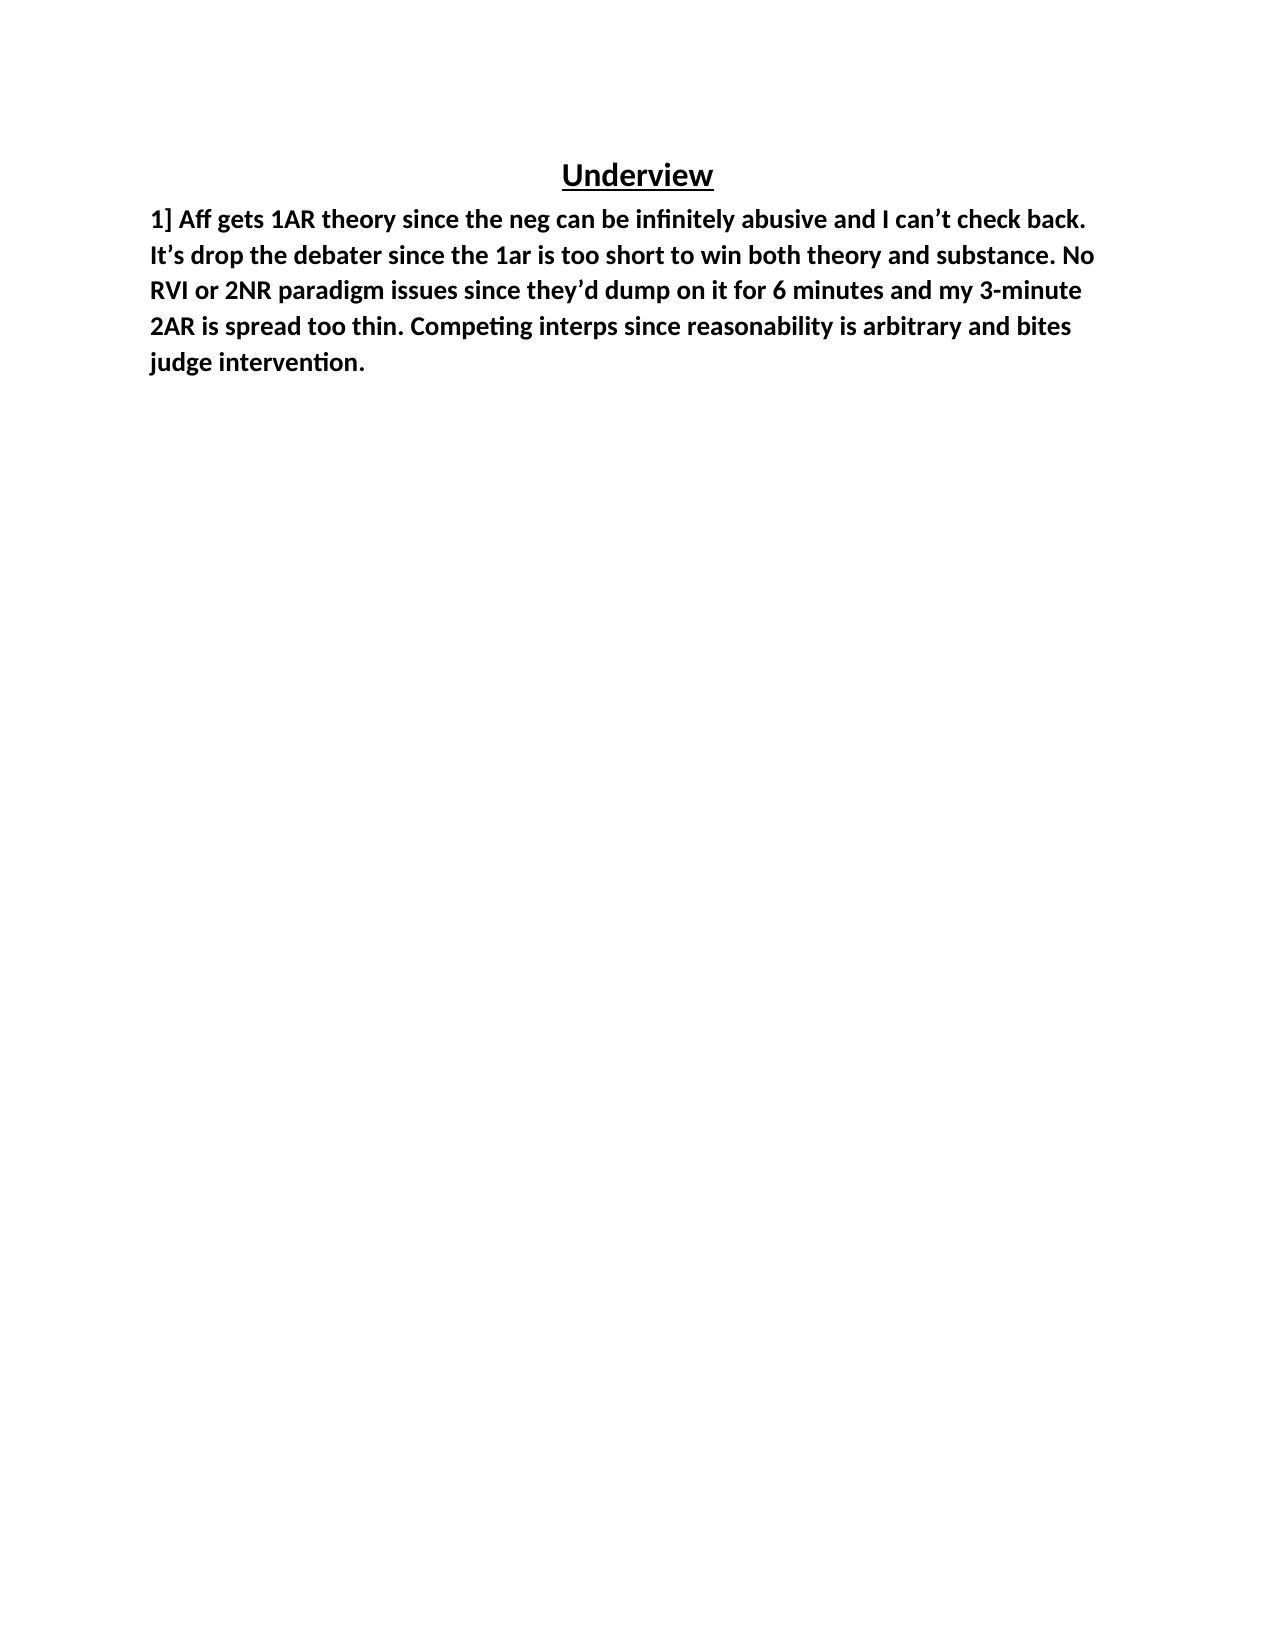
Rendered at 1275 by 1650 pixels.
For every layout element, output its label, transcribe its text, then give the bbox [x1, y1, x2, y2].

subtitle 1] Aff gets 1AR theory since the neg can be infinitely abusive and I can’t check back. It’s drop the debater since the 1ar is too short to win both theory and substance. No RVI or 2NR paradigm issues since they’d dump on it for 6 minutes and my 3-minute 2AR is spread too thin. Competing interps since reasonability is arbitrary and bites judge intervention. [150, 202, 1125, 378]
subtitle Underview [150, 154, 1125, 195]
